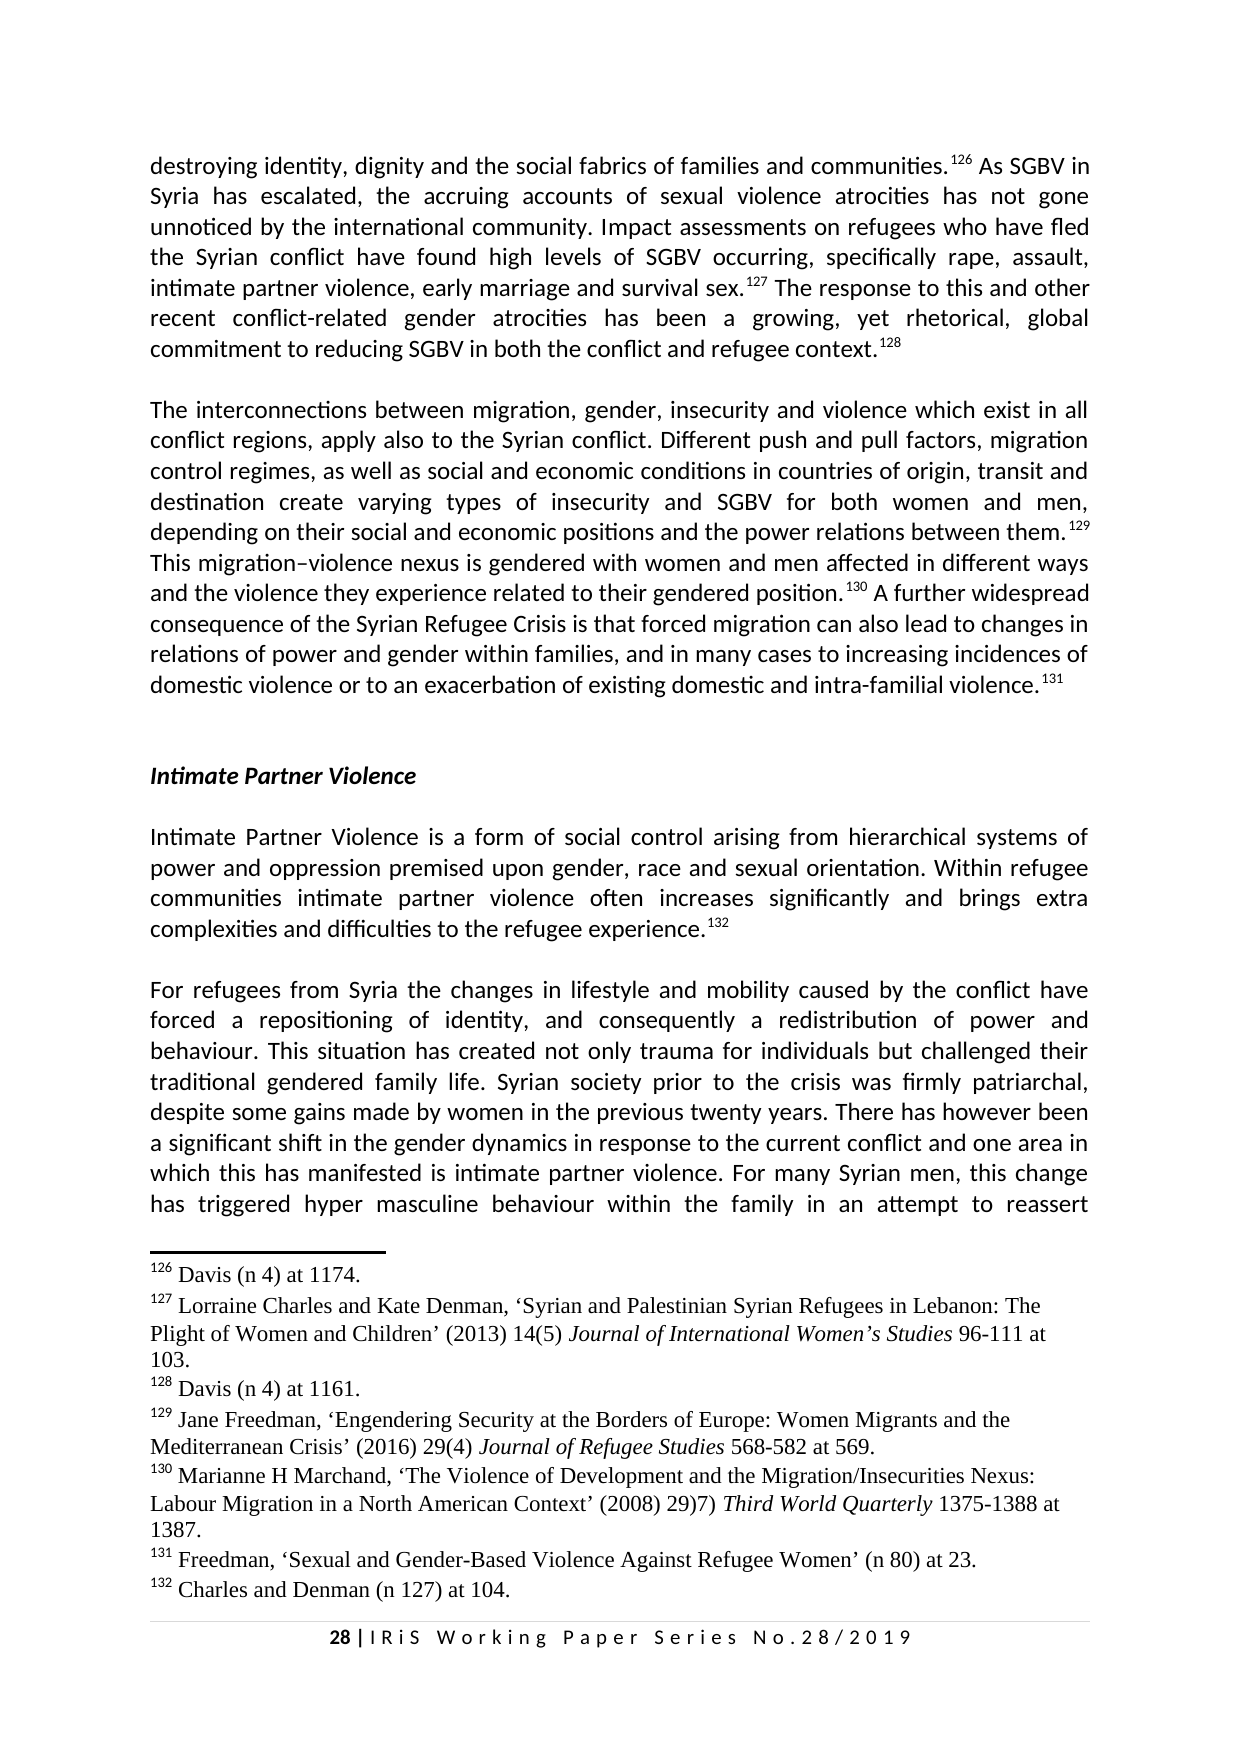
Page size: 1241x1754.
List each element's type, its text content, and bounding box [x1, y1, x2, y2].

text Intimate Partner Violence is a form of social control arising from hierarchical systems of power and oppression premised upon gender, race and sexual orientation. Within refugee communities intimate partner violence often increases significantly and brings extra complexities and difficulties to the refugee experience. [150, 821, 1090, 943]
text For refugees from Syria the changes in lifestyle and mobility caused by the conflict have forced a repositioning of identity, and consequently a redistribution of power and behaviour. This situation has created not only trauma for individuals but challenged their traditional gendered family life. Syrian society prior to the crisis was firmly patriarchal, despite some gains made by women in the previous twenty years. There has however been a significant shift in the gender dynamics in response to the current conflict and one area in which this has manifested is intimate partner violence. For many Syrian men, this change has triggered hyper masculine behaviour within the family in an attempt to reassert traditional gender roles. However, in reasserting these patriarchal roles, violence is often directed towards women and children within the family unit. [150, 974, 1090, 1218]
text Intimate Partner Violence [150, 760, 1090, 791]
text The interconnections between migration, gender, insecurity and violence which exist in all conflict regions, apply also to the Syrian conflict. Different push and pull factors, migration control regimes, as well as social and economic conditions in countries of origin, transit and destination create varying types of insecurity and SGBV for both women and men, depending on their social and economic positions and the power relations between them. This migration–violence nexus is gendered with women and men affected in different ways and the violence they experience related to their gendered position. A further widespread consequence of the Syrian Refugee Crisis is that forced migration can also lead to changes in relations of power and gender within families, and in many cases to increasing incidences of domestic violence or to an exacerbation of existing domestic and intra-familial violence. [150, 394, 1090, 699]
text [150, 150, 1090, 364]
